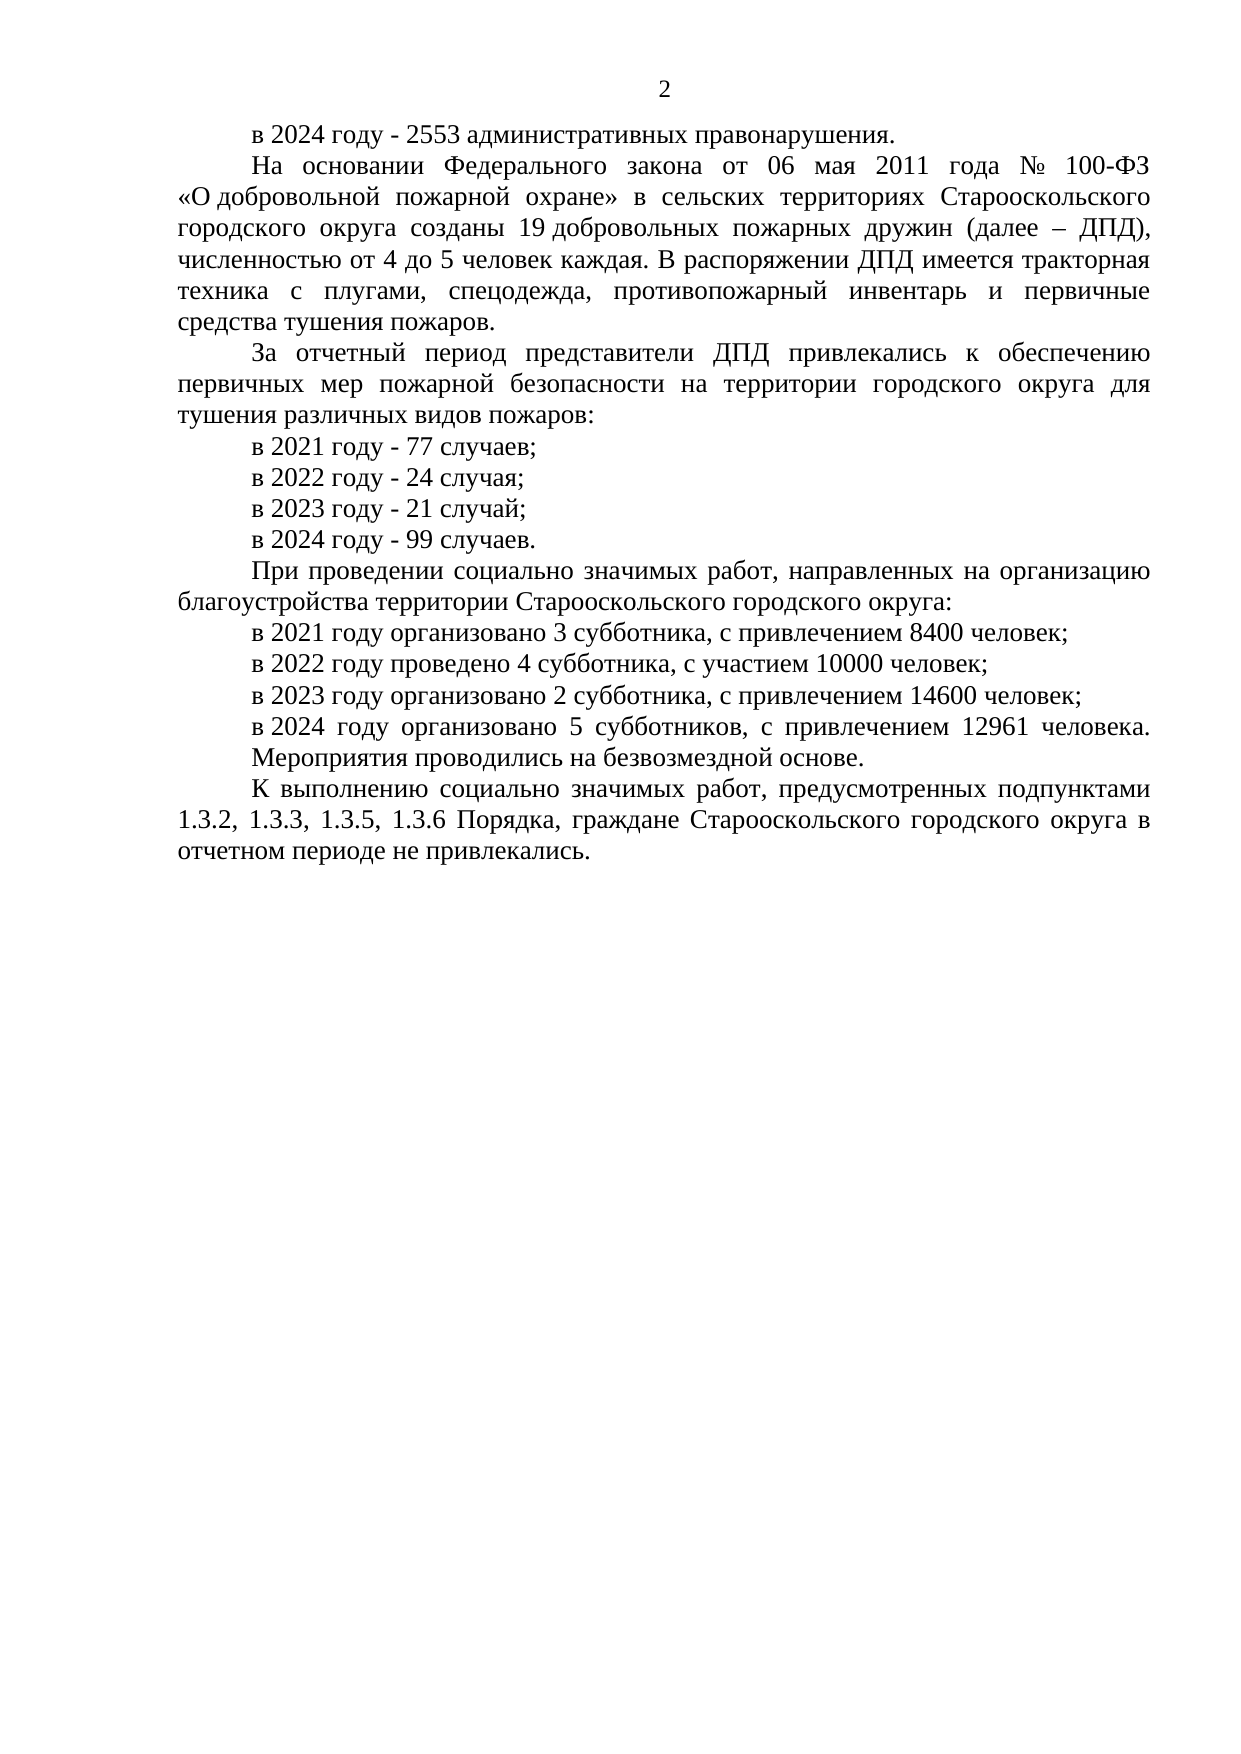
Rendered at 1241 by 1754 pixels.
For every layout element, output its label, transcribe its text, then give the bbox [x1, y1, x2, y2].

text На основании Федерального закона от 06 мая 2011 года № 100-ФЗ «О добровольной пожарной охране» в сельских территориях Старооскольского городского округа созданы 19 добровольных пожарных дружин (далее – ДПД), численностью от 4 до 5 человек каждая. В распоряжении ДПД имеется тракторная техника с плугами, спецодежда, противопожарный инвентарь и первичные средства тушения пожаров. [177, 149, 1152, 336]
text в 2024 году - 2553 административных правонарушения. [177, 118, 1152, 149]
text в 2022 году - 24 случая; [177, 461, 1152, 492]
text в 2024 году - 99 случаев. [177, 523, 1152, 554]
text в 2024 году организовано 5 субботников, с привлечением 12961 человека. Мероприятия проводились на безвозмездной основе. [251, 710, 1152, 772]
text в 2021 году - 77 случаев; [177, 429, 1152, 461]
text При проведении социально значимых работ, направленных на организацию благоустройства территории Старооскольского городского округа: [177, 554, 1152, 616]
text К выполнению социально значимых работ, предусмотренных подпунктами 1.3.2, 1.3.3, 1.3.5, 1.3.6 Порядка, граждане Старооскольского городского округа в отчетном периоде не привлекались. [177, 772, 1152, 866]
text За отчетный период представители ДПД привлекались к обеспечению первичных мер пожарной безопасности на территории городского округа для тушения различных видов пожаров: [177, 336, 1152, 429]
text в 2021 году организовано 3 субботника, с привлечением 8400 человек; [177, 616, 1152, 648]
text в 2023 году организовано 2 субботника, с привлечением 14600 человек; [177, 679, 1152, 710]
text в 2022 году проведено 4 субботника, с участием 10000 человек; [177, 648, 1152, 679]
text в 2023 году - 21 случай; [177, 492, 1152, 523]
